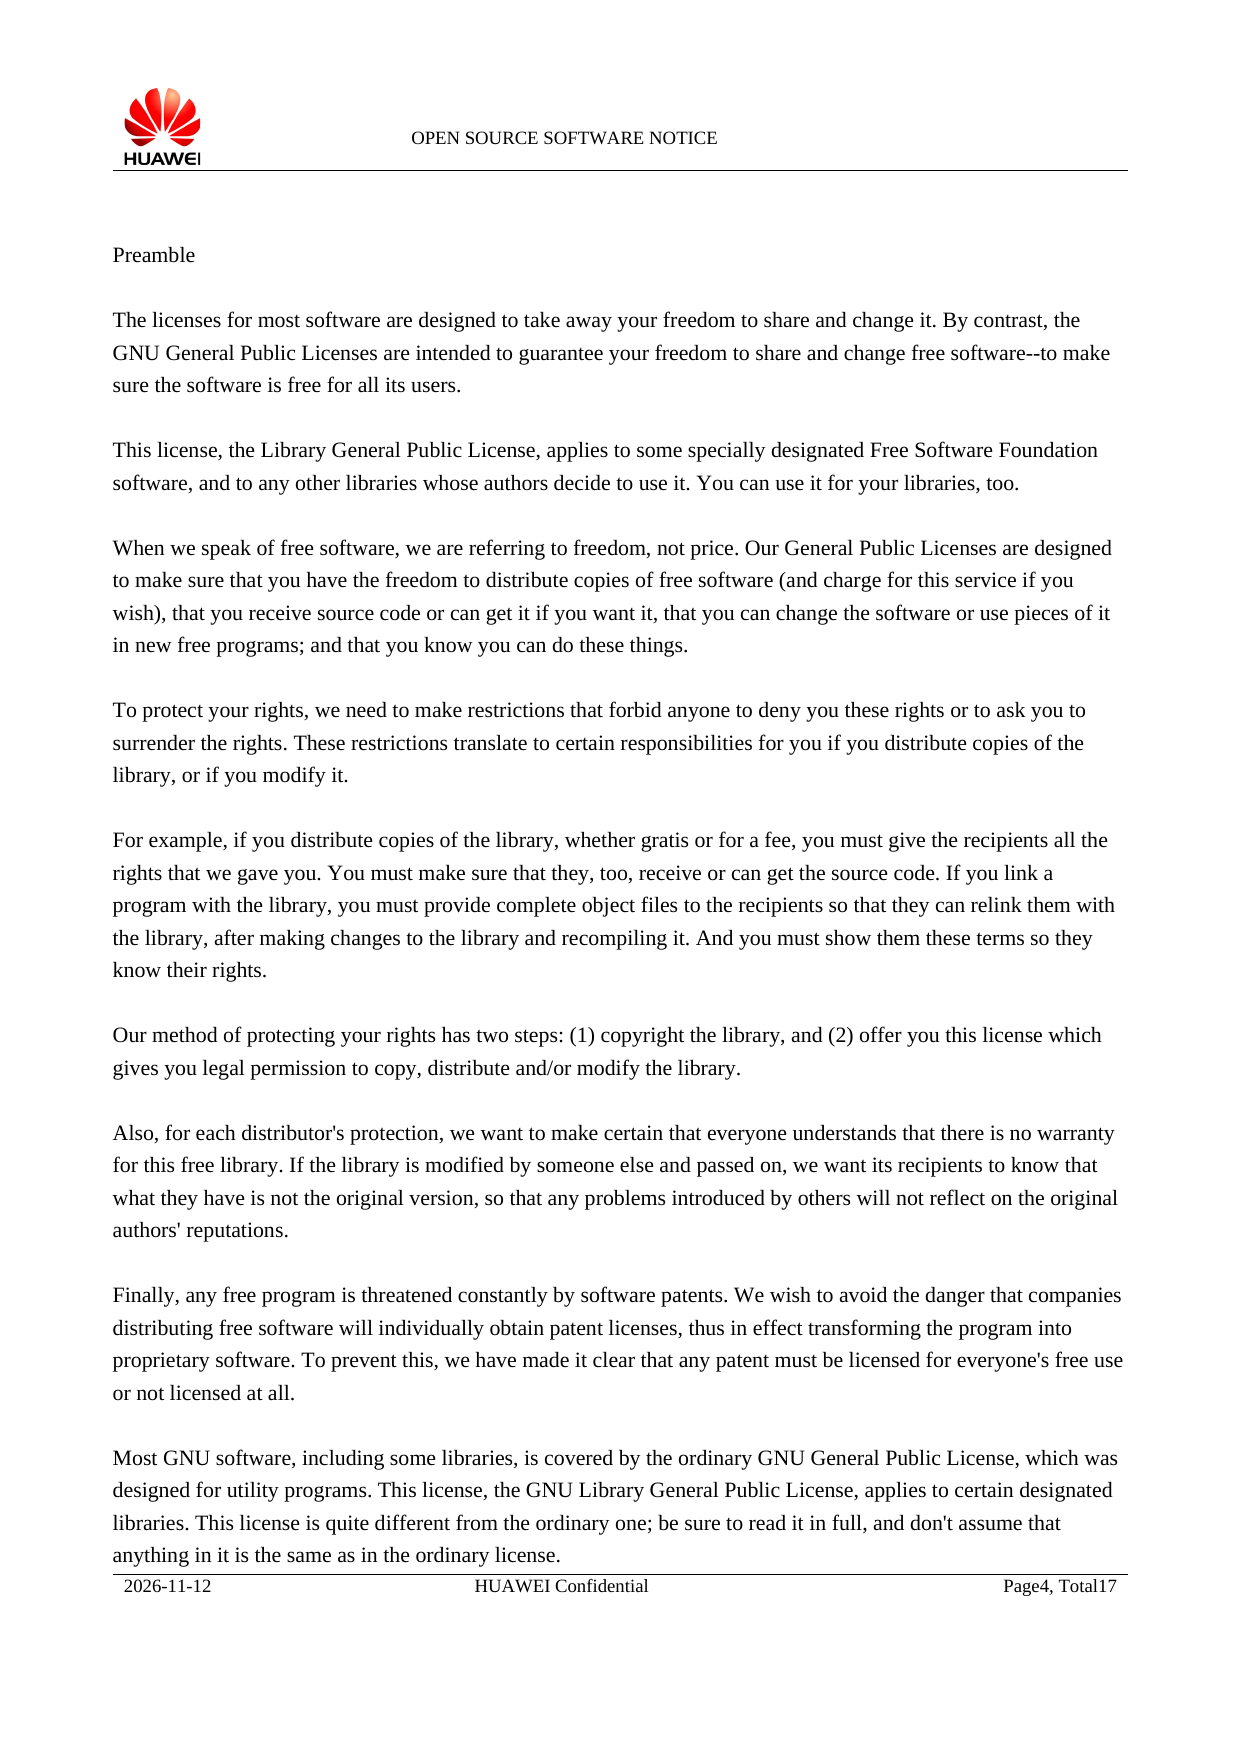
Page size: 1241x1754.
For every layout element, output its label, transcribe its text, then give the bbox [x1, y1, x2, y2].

picture [124, 88, 201, 165]
